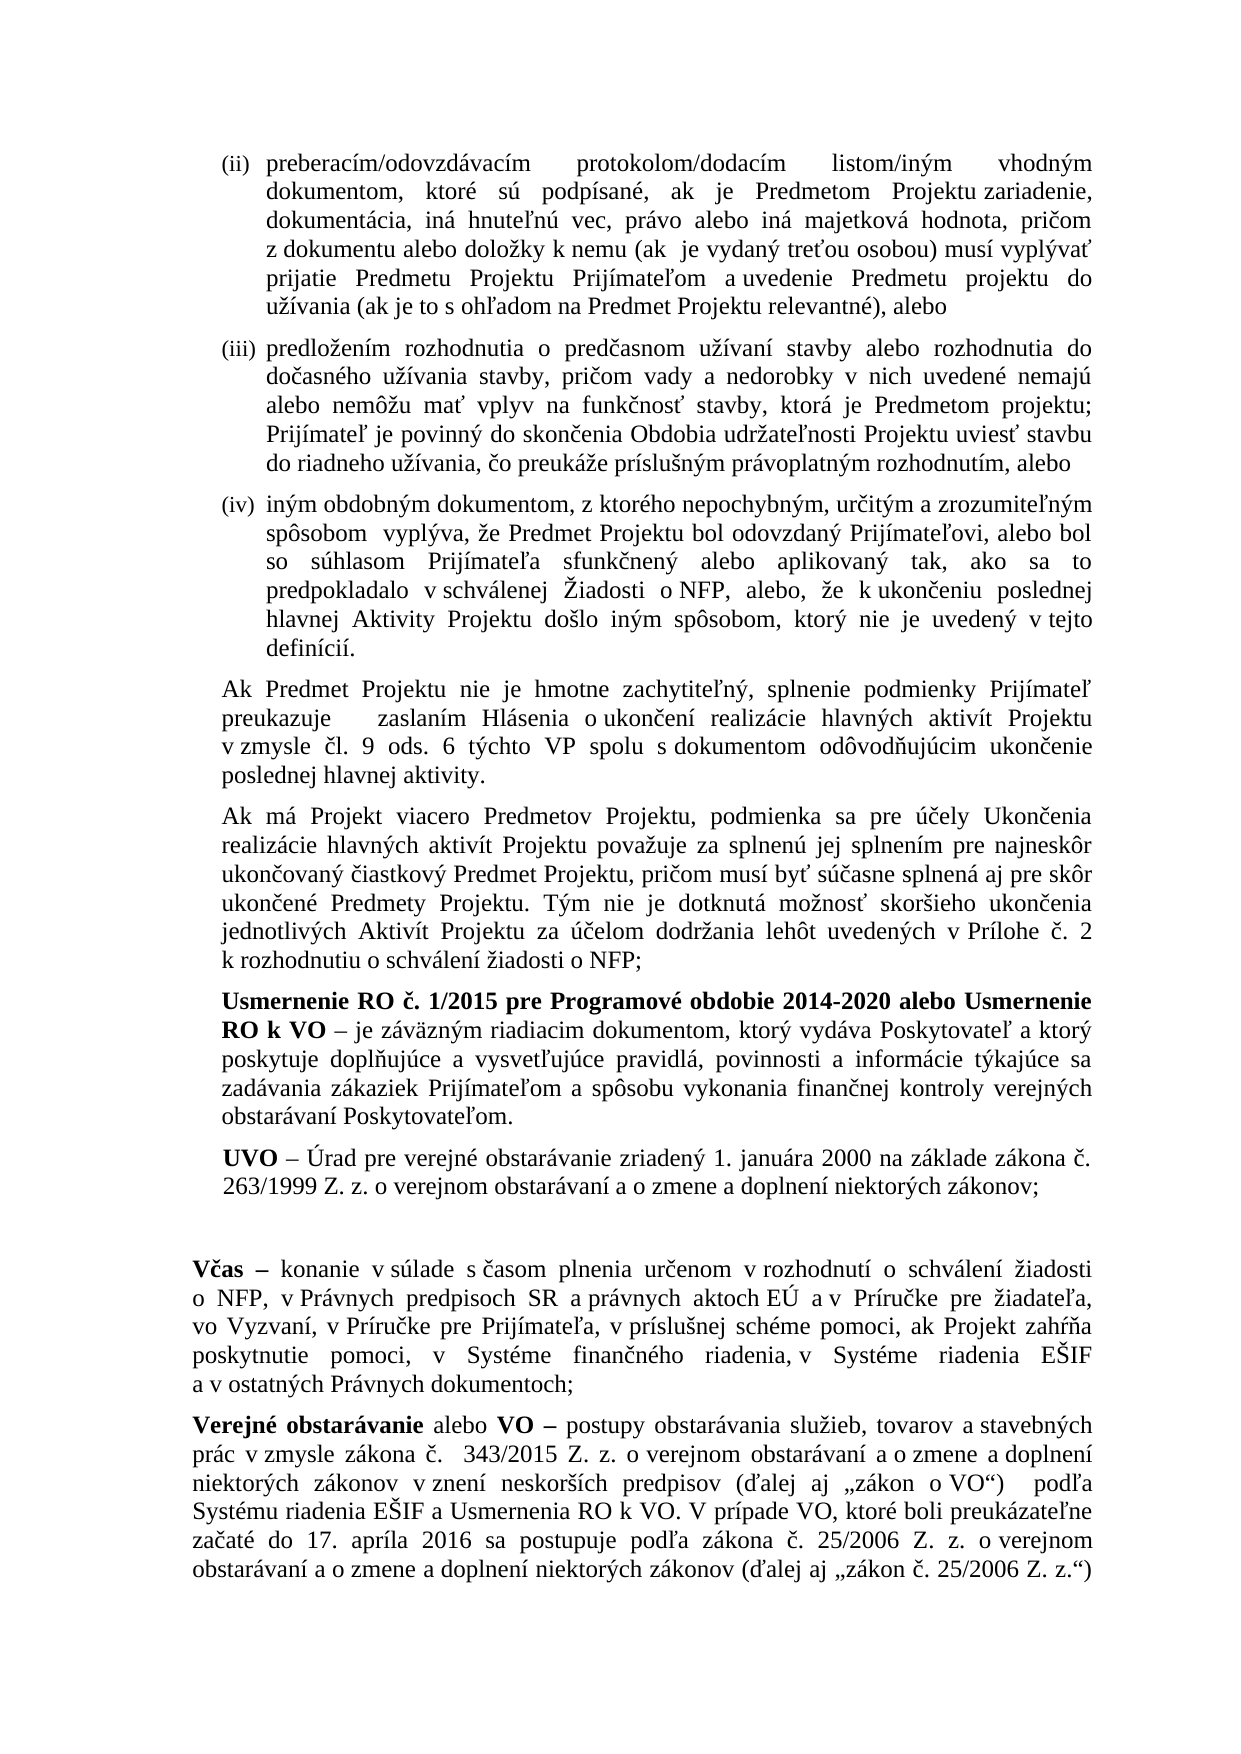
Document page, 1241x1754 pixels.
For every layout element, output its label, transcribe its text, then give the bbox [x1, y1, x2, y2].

list preberacím/odovzdávacím protokolom/dodacím listom/iným vhodným dokumentom, ktoré sú podpísané, ak je Predmetom Projektu zariadenie, dokumentácia, iná hnuteľnú vec, právo alebo iná majetková hodnota, pričom z dokumentu alebo doložky k nemu (ak je vydaný treťou osobou) musí vyplývať prijatie Predmetu Projektu Prijímateľom a uvedenie Predmetu projektu do užívania (ak je to s ohľadom na Predmet Projektu relevantné), alebo [221, 148, 1093, 320]
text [192, 1410, 1093, 1583]
list predložením rozhodnutia o predčasnom užívaní stavby alebo rozhodnutia do dočasného užívania stavby, pričom vady a nedorobky v nich uvedené nemajú alebo nemôžu mať vplyv na funkčnosť stavby, ktorá je Predmetom projektu; Prijímateľ je povinný do skončenia Obdobia udržateľnosti Projektu uviesť stavbu do riadneho užívania, čo preukáže príslušným právoplatným rozhodnutím, alebo [221, 333, 1093, 476]
text Ak má Projekt viacero Predmetov Projektu, podmienka sa pre účely Ukončenia realizácie hlavných aktivít Projektu považuje za splnenú jej splnením pre najneskôr ukončovaný čiastkový Predmet Projektu, pričom musí byť súčasne splnená aj pre skôr ukončené Predmety Projektu. Tým nie je dotknutá možnosť skoršieho ukončenia jednotlivých Aktivít Projektu za účelom dodržania lehôt uvedených v Prílohe č. 2 k rozhodnutiu o schválení žiadosti o NFP; [221, 801, 1093, 974]
list iným obdobným dokumentom, z ktorého nepochybným, určitým a zrozumiteľným spôsobom vyplýva, že Predmet Projektu bol odovzdaný Prijímateľovi, alebo bol so súhlasom Prijímateľa sfunkčnený alebo aplikovaný tak, ako sa to predpokladalo v schválenej Žiadosti o NFP, alebo, že k ukončeniu poslednej hlavnej Aktivity Projektu došlo iným spôsobom, ktorý nie je uvedený v tejto definícií. [221, 489, 1093, 661]
list UVO – Úrad pre verejné obstarávanie zriadený 1. januára 2000 na základe zákona č. 263/1999 Z. z. o verejnom obstarávaní a o zmene a doplnení niektorých zákonov; [223, 1143, 1093, 1200]
list Včas – konanie v súlade s časom plnenia určenom v rozhodnutí o schválení žiadosti o NFP, v Právnych predpisoch SR a právnych aktoch EÚ a v Príručke pre žiadateľa, vo Vyzvaní, v Príručke pre Prijímateľa, v príslušnej schéme pomoci, ak Projekt zahŕňa poskytnutie pomoci, v Systéme finančného riadenia, v Systéme riadenia EŠIF a v ostatných Právnych dokumentoch; [192, 1254, 1093, 1398]
text Ak Predmet Projektu nie je hmotne zachytiteľný, splnenie podmienky Prijímateľ preukazuje zaslaním Hlásenia o ukončení realizácie hlavných aktivít Projektu v zmysle čl. 9 ods. 6 týchto VP spolu s dokumentom odôvodňujúcim ukončenie poslednej hlavnej aktivity. [221, 674, 1093, 789]
text Usmernenie RO č. 1/2015 pre Programové obdobie 2014-2020 alebo Usmernenie RO k VO – je záväzným riadiacim dokumentom, ktorý vydáva Poskytovateľ a ktorý poskytuje doplňujúce a vysvetľujúce pravidlá, povinnosti a informácie týkajúce sa zadávania zákaziek Prijímateľom a spôsobu vykonania finančnej kontroly verejných obstarávaní Poskytovateľom. [221, 986, 1093, 1130]
